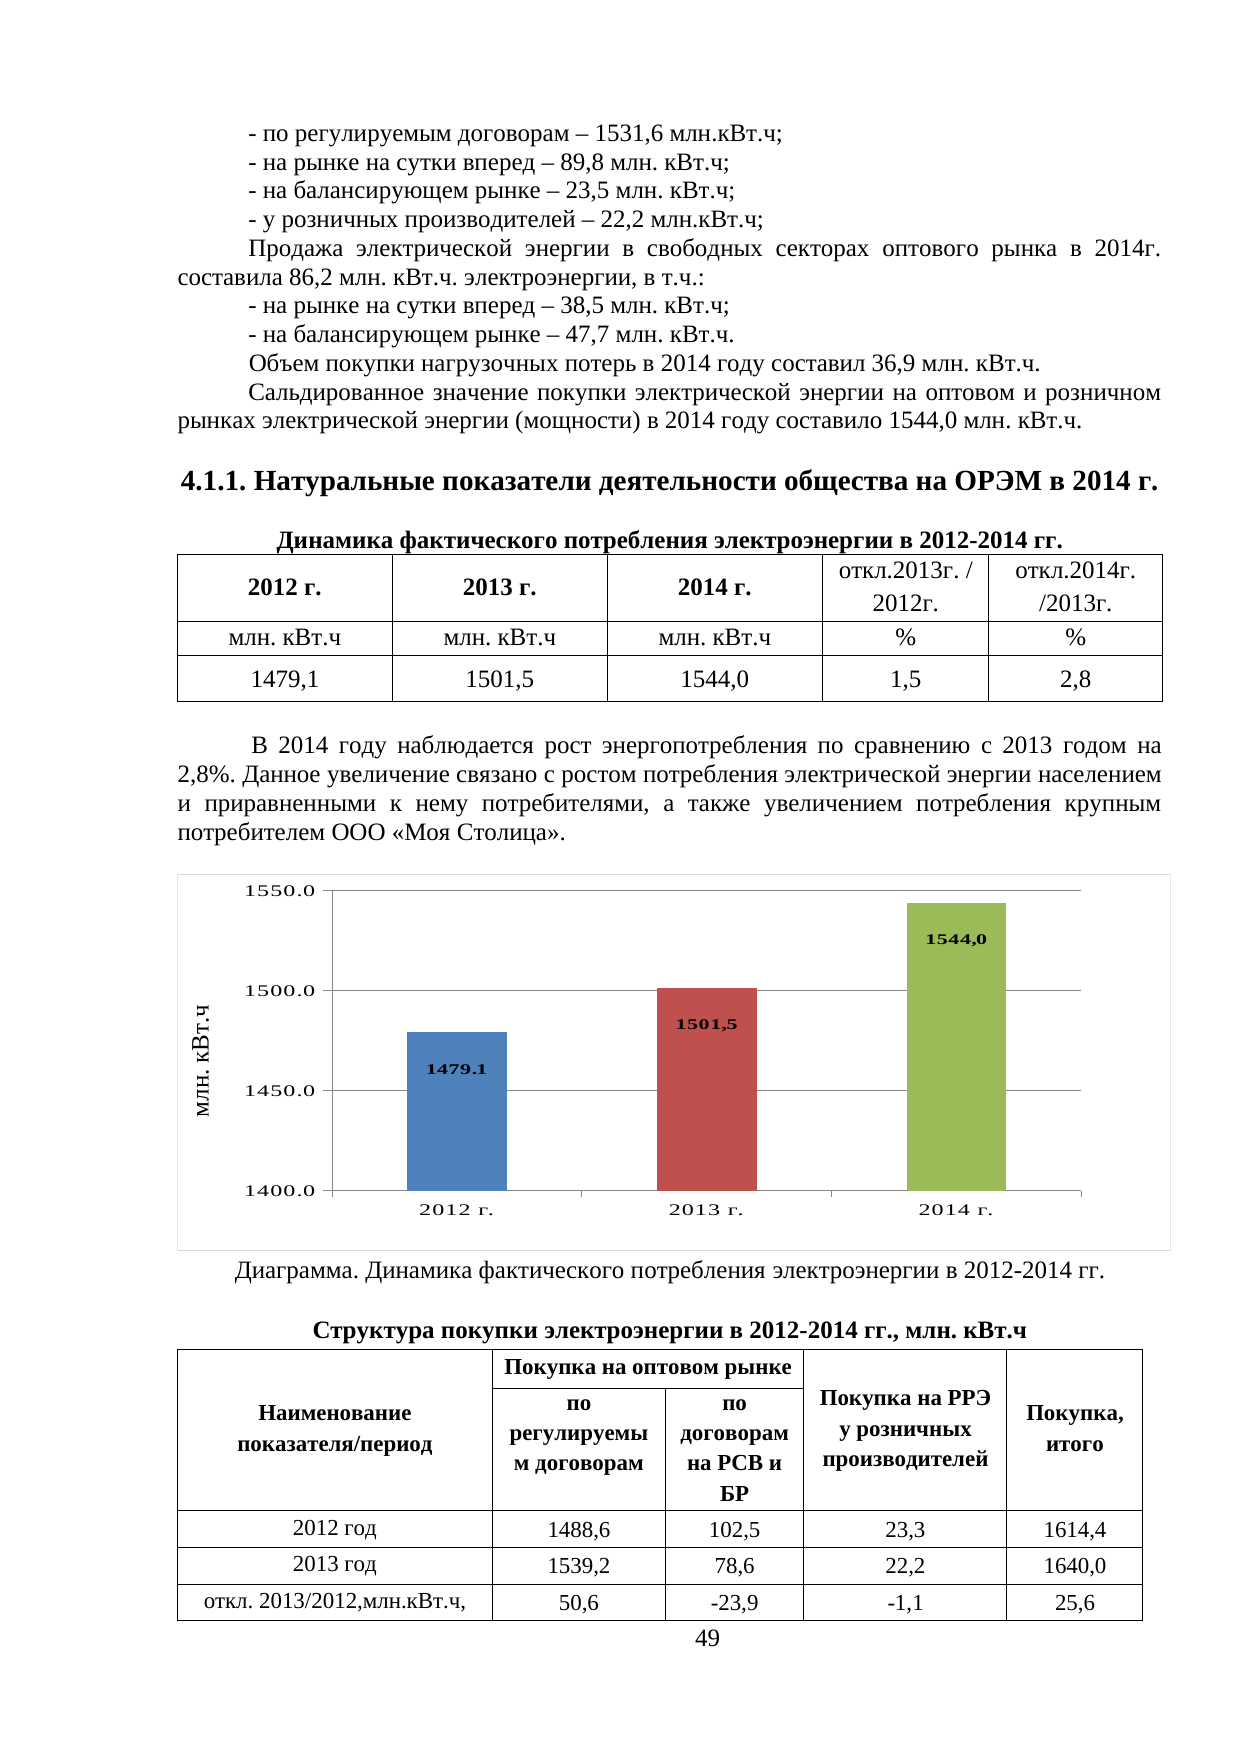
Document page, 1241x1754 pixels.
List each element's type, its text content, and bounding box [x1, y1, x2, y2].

table_header Наименование показателя/период [178, 1350, 492, 1510]
text Диаграмма. Динамика фактического потребления электроэнергии в 2012-2014 гг. [177, 1251, 1162, 1283]
text 4.1.1. Натуральные показатели деятельности общества на ОРЭМ в 2014 г. [177, 463, 1162, 497]
table_cell млн. кВт.ч [178, 622, 392, 655]
table_cell 1614,4 [1007, 1511, 1142, 1547]
text - на балансирующем рынке – 23,5 млн. кВт.ч; [177, 176, 1162, 204]
table_cell % [989, 622, 1162, 655]
table_cell 1479,1 [178, 656, 392, 701]
text В 2014 году наблюдается рост энергопотребления по сравнению с 2013 годом на 2,8%. Данное увеличение связано с ростом потребления электрической энергии населением и приравненными к нему потребителями, а также увеличением потребления крупным потребителем ООО «Моя Столица». [177, 730, 1162, 845]
text Объем покупки нагрузочных потерь в 2014 году составил 36,9 млн. кВт.ч. [177, 348, 1162, 377]
table_cell 2,8 [989, 656, 1162, 701]
table_cell 102,5 [666, 1511, 803, 1547]
table_header откл.2014г. /2013г. [989, 555, 1162, 621]
table_cell 1640,0 [1007, 1548, 1142, 1584]
text - по регулируемым договорам – 1531,6 млн.кВт.ч; [177, 118, 1162, 147]
table_cell 1,5 [823, 656, 988, 701]
text - на рынке на сутки вперед – 38,5 млн. кВт.ч; [177, 291, 1162, 319]
table_header откл.2013г. /2012г. [823, 555, 988, 621]
table_cell млн. кВт.ч [393, 622, 607, 655]
table_cell % [823, 622, 988, 655]
table_cell 1539,2 [493, 1548, 665, 1584]
text - на балансирующем рынке – 47,7 млн. кВт.ч. [177, 319, 1162, 348]
table_header Покупка на оптовом рынке [493, 1350, 803, 1388]
table_cell 78,6 [666, 1548, 803, 1584]
table_cell по регулируемым договорам [493, 1389, 665, 1510]
text - у розничных производителей – 22,2 млн.кВт.ч; [177, 204, 1162, 233]
table_cell 1488,6 [493, 1511, 665, 1547]
table_header 2012 г. [178, 555, 392, 621]
table_header Покупка, итого [1007, 1350, 1142, 1510]
table_cell 50,6 3,4 [493, 1585, 665, 1620]
table_cell 25,6 1,6 [1007, 1585, 1142, 1620]
table_cell 23,3 [804, 1511, 1006, 1547]
table_cell -1,1 -4,7 [804, 1585, 1006, 1620]
text - на рынке на сутки вперед – 89,8 млн. кВт.ч; [177, 147, 1162, 176]
text Динамика фактического потребления электроэнергии в 2012-2014 гг. [177, 525, 1162, 554]
table_header Покупка на РРЭ у розничных производителей [804, 1350, 1006, 1510]
table_cell 2013 год [178, 1548, 492, 1584]
table_cell млн. кВт.ч [608, 622, 822, 655]
table_cell 2012 год [178, 1511, 492, 1547]
table_header 2014 г. [608, 555, 822, 621]
text Сальдированное значение покупки электрической энергии на оптовом и розничном рынках электрической энергии (мощности) в 2014 году составило 1544,0 млн. кВт.ч. [177, 377, 1162, 434]
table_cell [178, 1585, 492, 1620]
table_cell по договорам на РСВ и БР [666, 1389, 803, 1510]
text Структура покупки электроэнергии в 2012-2014 гг., млн. кВт.ч [177, 1315, 1162, 1344]
table_header 2013 г. [393, 555, 607, 621]
table_cell 1501,5 [393, 656, 607, 701]
table_cell 22,2 [804, 1548, 1006, 1584]
table_cell -23,9 -23,3 [666, 1585, 803, 1620]
text Продажа электрической энергии в свободных секторах оптового рынка в 2014г. составила 86,2 млн. кВт.ч. электроэнергии, в т.ч.: [177, 233, 1162, 291]
table_cell 1544,0 [608, 656, 822, 701]
